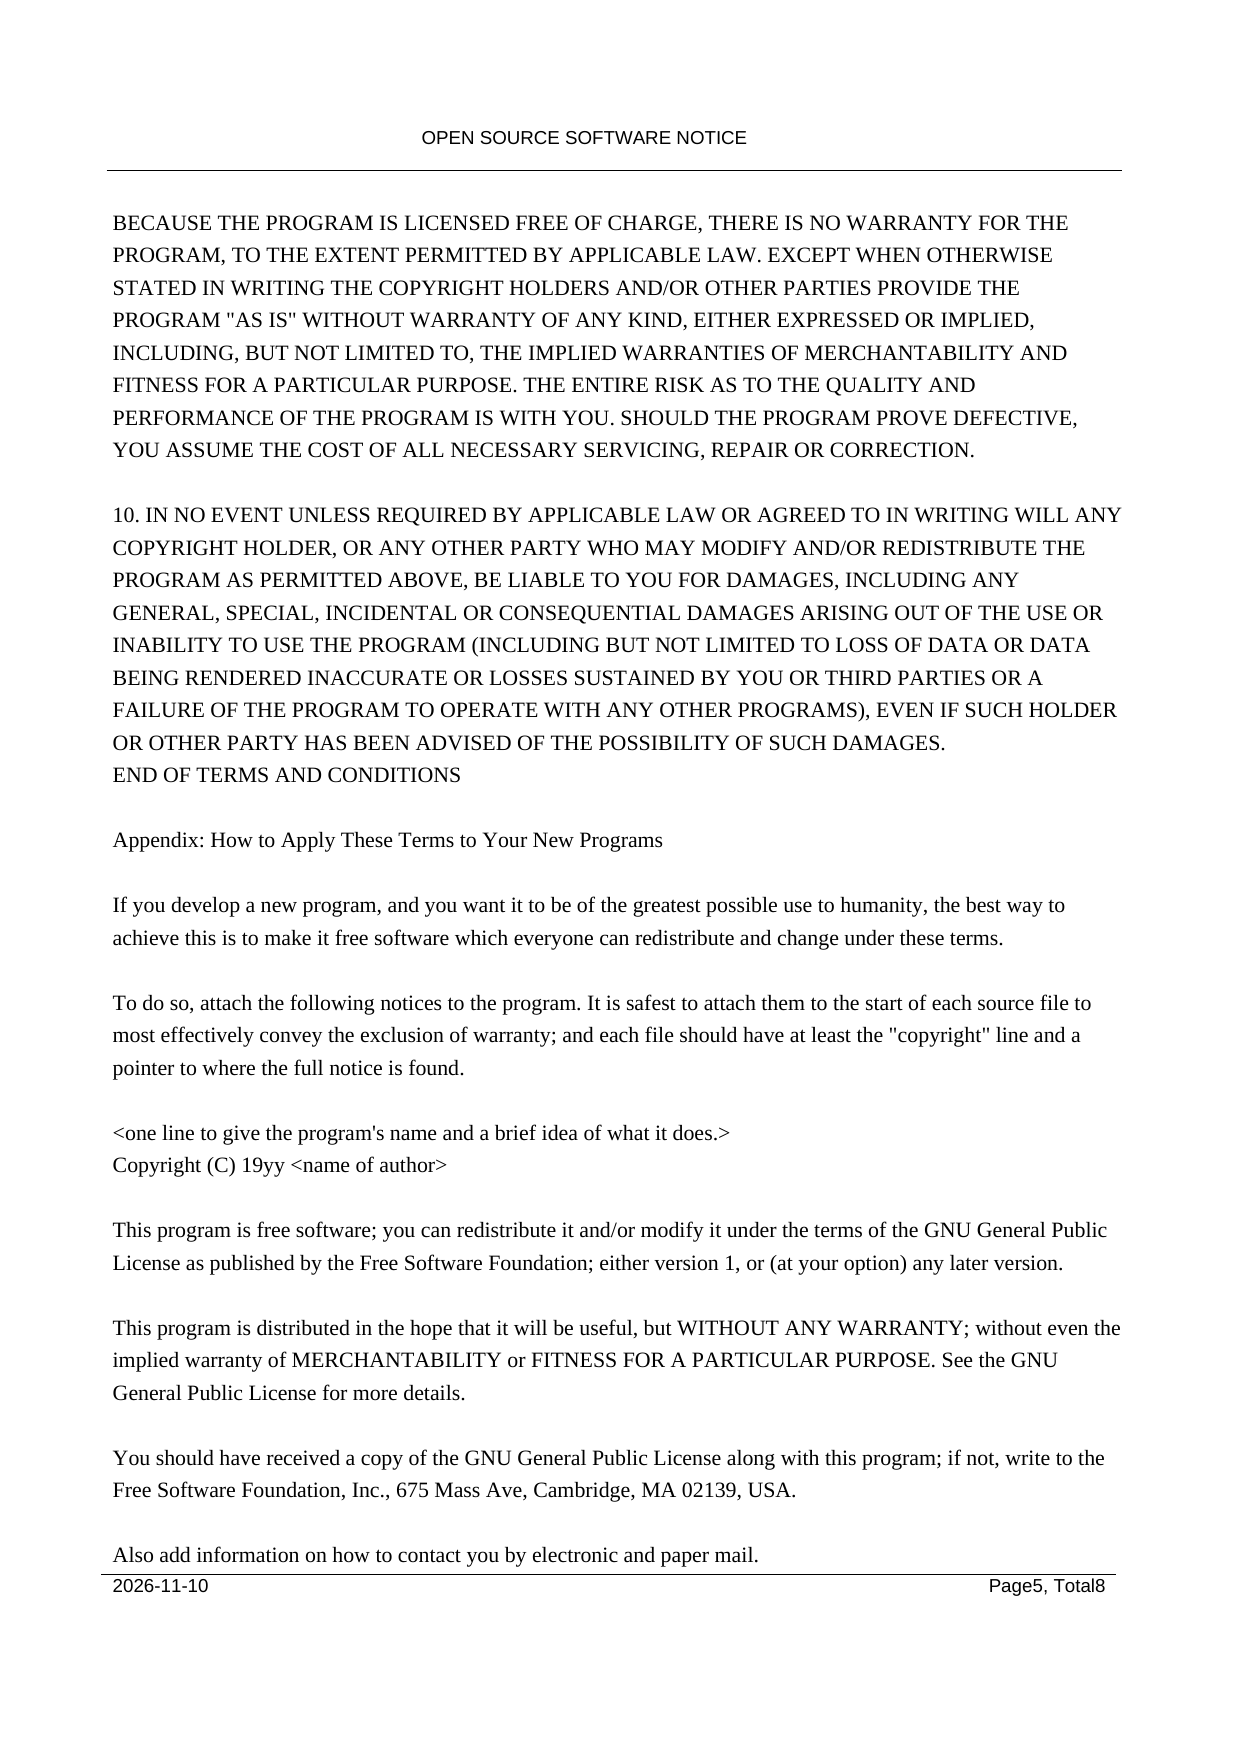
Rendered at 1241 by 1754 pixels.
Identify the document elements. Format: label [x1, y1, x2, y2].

text [112, 206, 1128, 1571]
